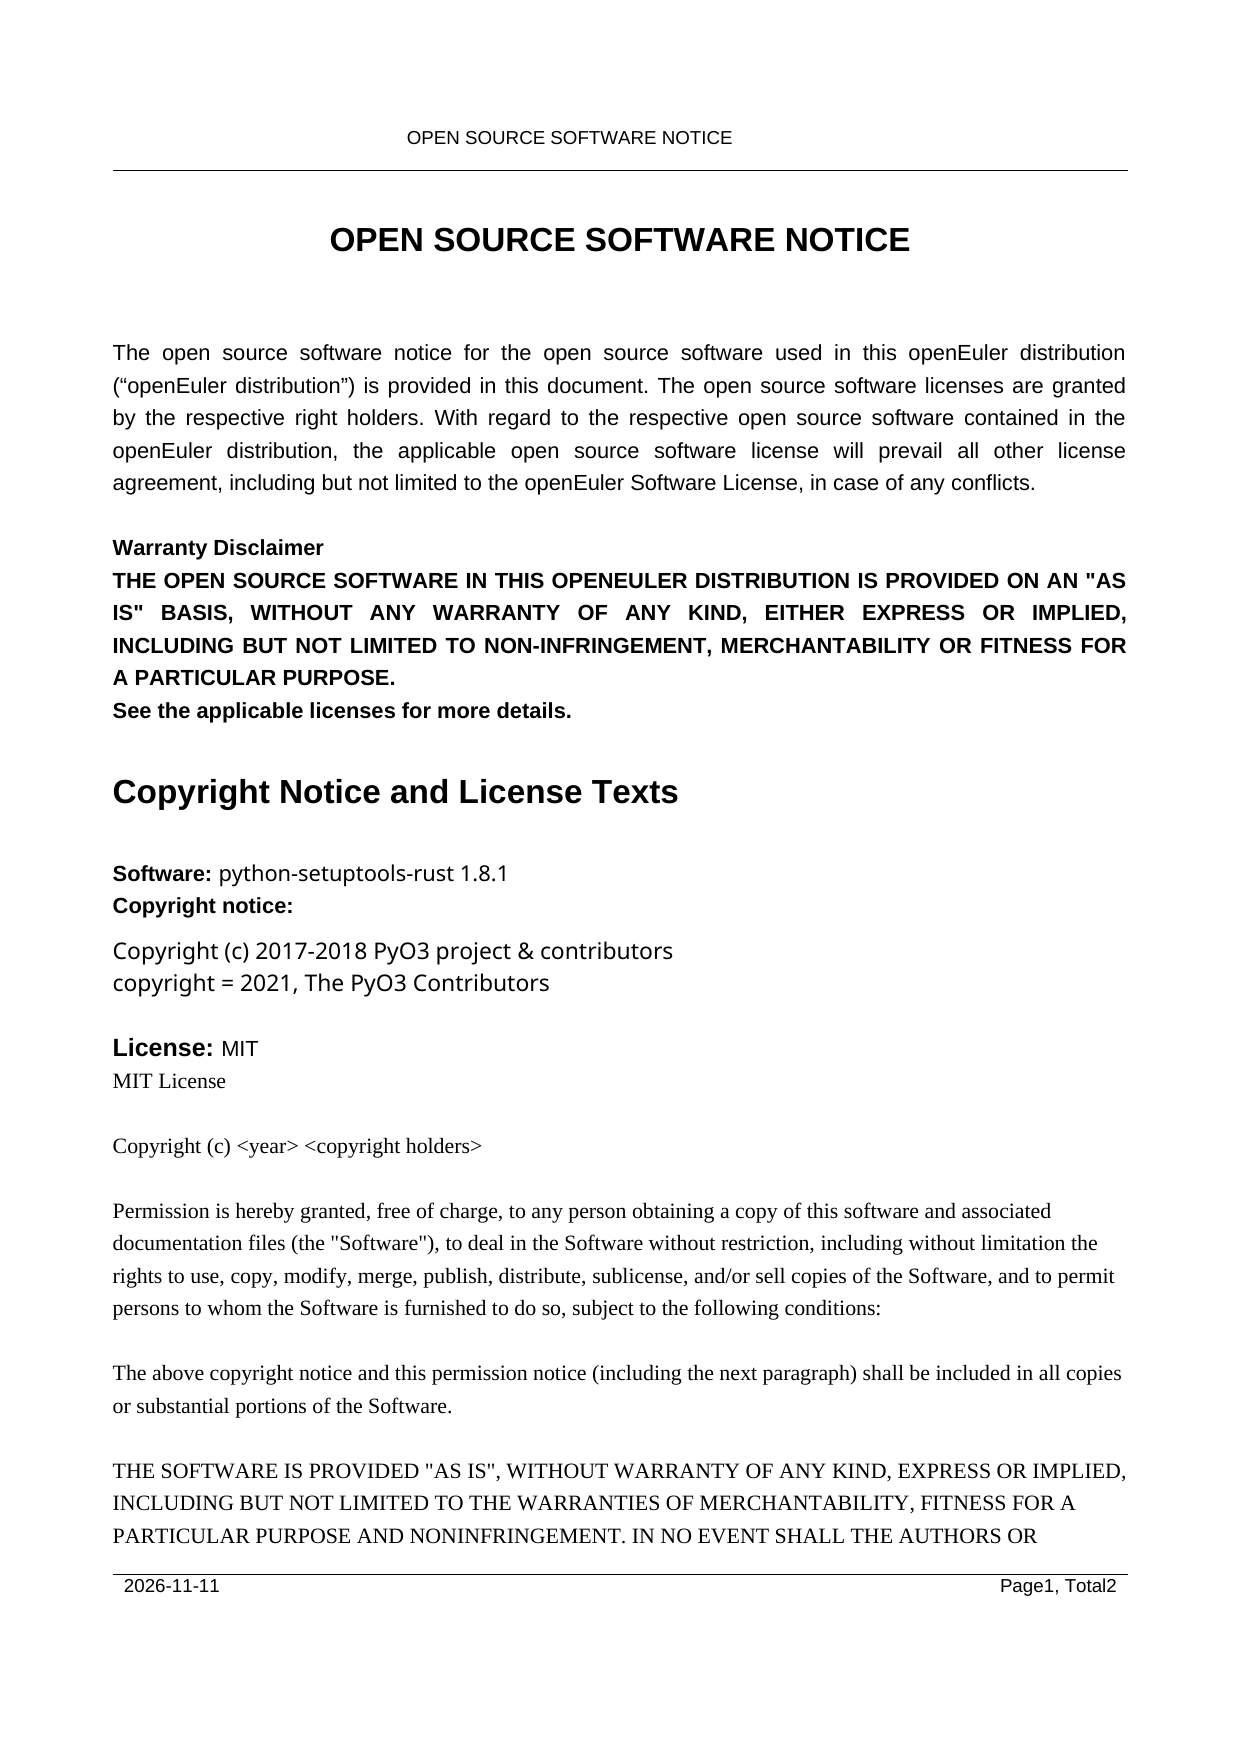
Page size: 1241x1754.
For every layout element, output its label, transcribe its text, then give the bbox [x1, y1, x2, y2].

text Warranty Disclaimer [112, 531, 1128, 564]
text Copyright (c) 2017-2018 PyO3 project & contributors copyright = 2021, The PyO3 Contributors [112, 934, 1128, 1031]
text THE OPEN SOURCE SOFTWARE IN THIS OPENEULER DISTRIBUTION IS PROVIDED ON AN "AS IS" BASIS, WITHOUT ANY WARRANTY OF ANY KIND, EITHER EXPRESS OR IMPLIED, INCLUDING BUT NOT LIMITED TO NON-INFRINGEMENT, MERCHANTABILITY OR FITNESS FOR A PARTICULAR PURPOSE. See the applicable licenses for more details. [112, 564, 1128, 726]
text The open source software notice for the open source software used in this openEuler distribution (“openEuler distribution”) is provided in this document. The open source software licenses are granted by the respective right holders. With regard to the respective open source software contained in the openEuler distribution, the applicable open source software license will prevail all other license agreement, including but not limited to the openEuler Software License, in case of any conflicts. [112, 336, 1128, 499]
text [112, 1064, 1128, 1551]
text OPEN SOURCE SOFTWARE NOTICE [112, 206, 1128, 271]
title Software: python-setuptools-rust 1.8.1 [112, 856, 1128, 889]
text License: MIT [112, 1031, 1128, 1064]
text Copyright Notice and License Texts [112, 759, 1128, 824]
text Copyright notice: [112, 889, 1128, 921]
